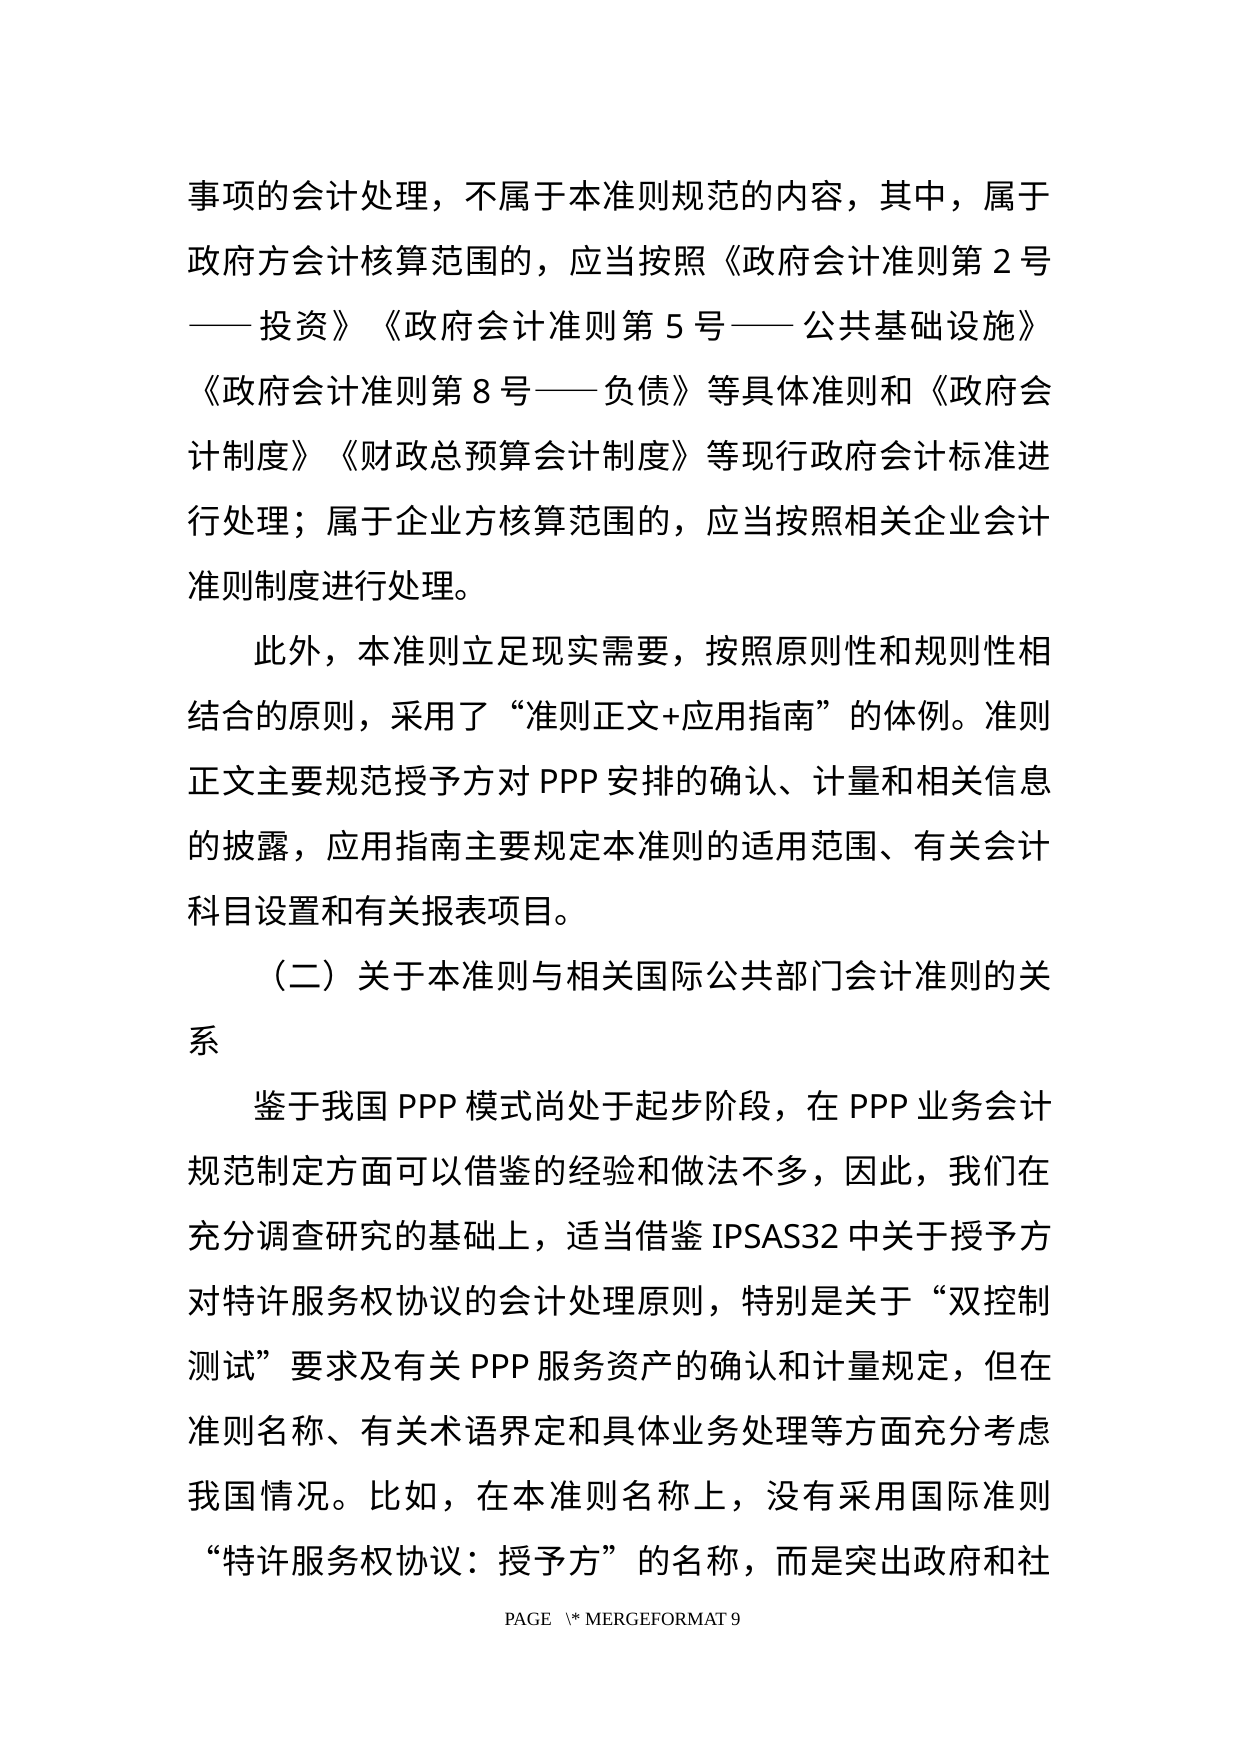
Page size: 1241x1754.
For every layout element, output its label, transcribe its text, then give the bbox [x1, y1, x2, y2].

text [187, 1072, 1053, 1592]
text 此外，本准则立足现实需要，按照原则性和规则性相结合的原则，采用了“准则正文+应用指南”的体例。准则正文主要规范授予方对PPP安排的确认、计量和相关信息的披露，应用指南主要规定本准则的适用范围、有关会计科目设置和有关报表项目。 [187, 617, 1053, 942]
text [187, 162, 1053, 617]
text （二）关于本准则与相关国际公共部门会计准则的关系 [187, 942, 1053, 1072]
